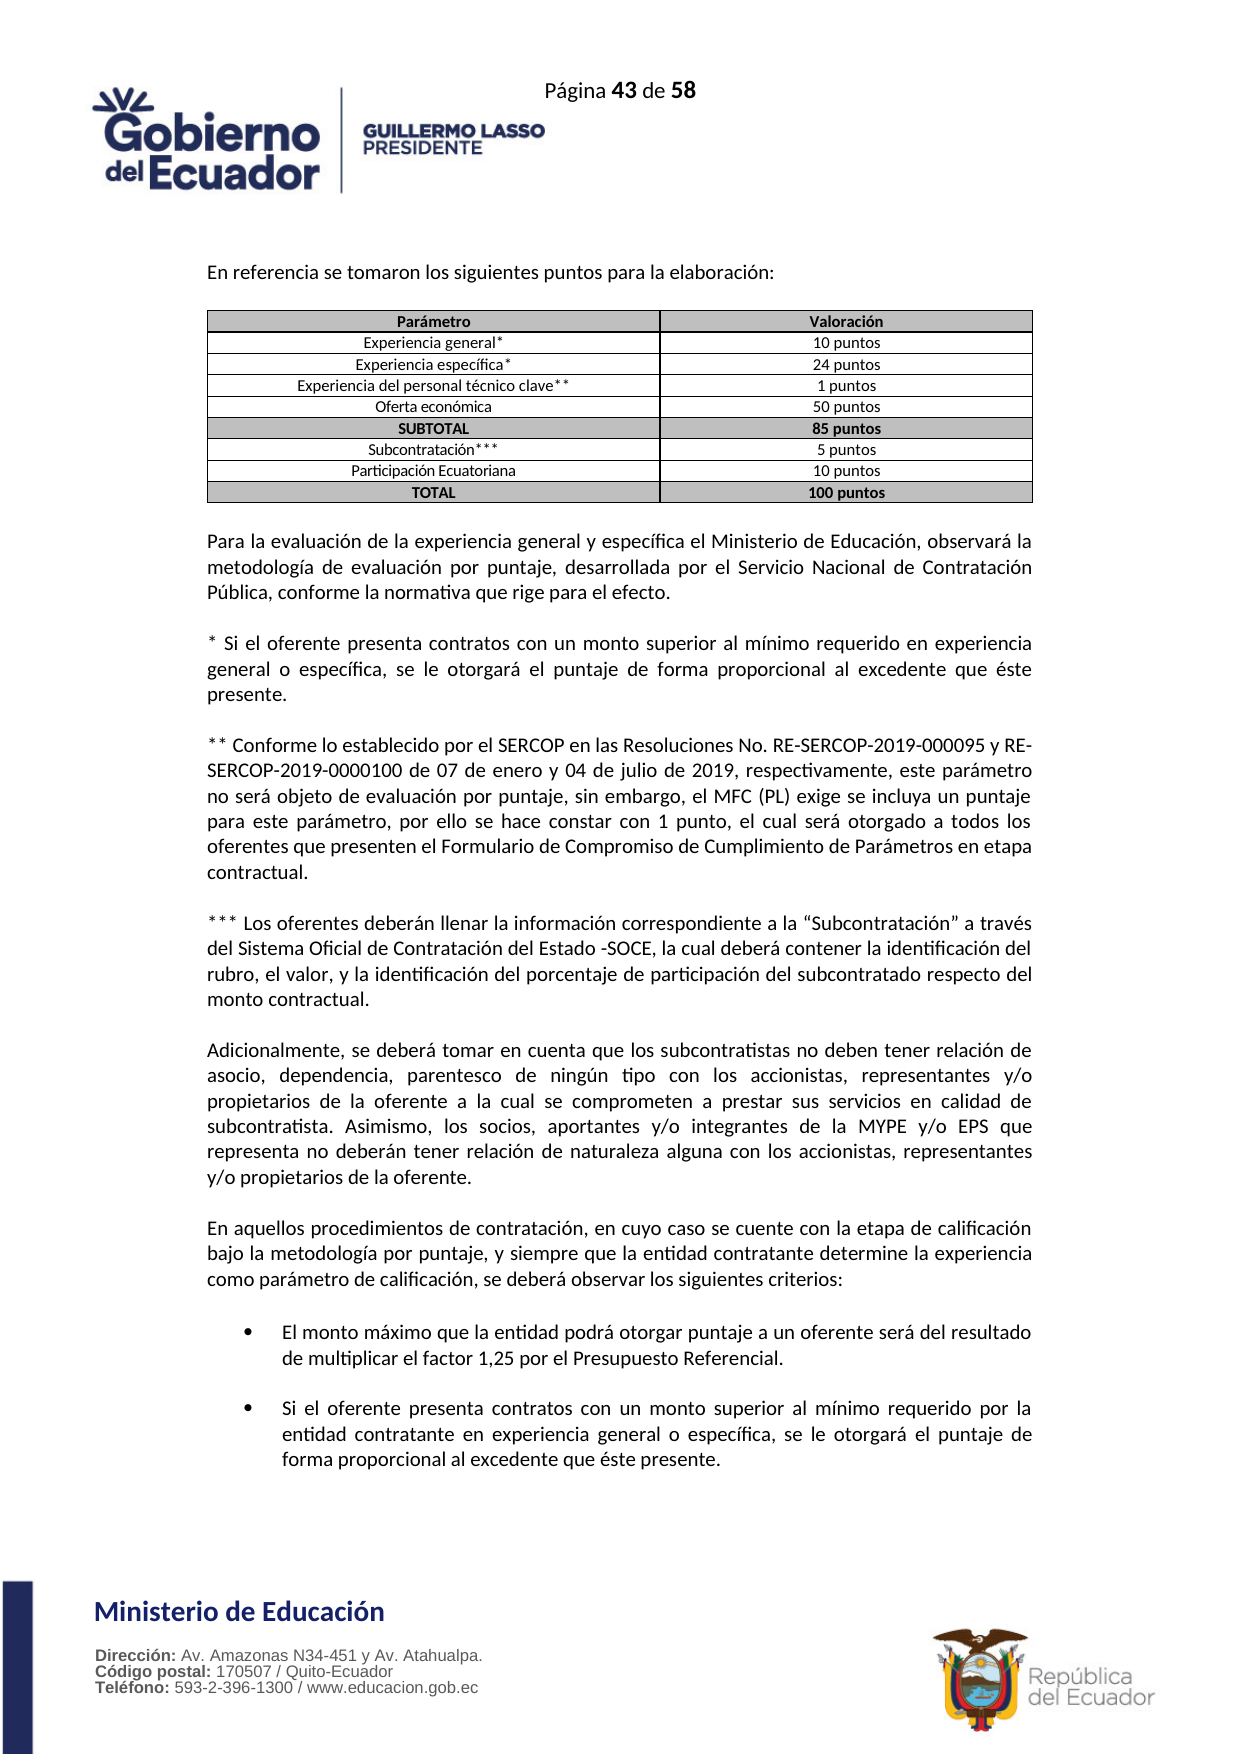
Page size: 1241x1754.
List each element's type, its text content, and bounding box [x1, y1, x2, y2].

table_cell TOTAL [208, 482, 659, 502]
text Para la evaluación de la experiencia general y específica el Ministerio de Educación, observará la metodología de evaluación por puntaje, desarrollada por el Servicio Nacional de Contratación Pública, conforme la normativa que rige para el efecto. [207, 529, 1033, 605]
table_cell 24 puntos [661, 354, 1032, 374]
table_cell Oferta económica [208, 397, 659, 417]
table_cell 50 puntos [661, 397, 1032, 417]
table_cell 10 puntos [661, 461, 1032, 481]
table_cell SUBTOTAL [208, 418, 659, 438]
table_header Parámetro [208, 311, 659, 331]
table_cell 100 puntos [661, 482, 1032, 502]
text En referencia se tomaron los siguientes puntos para la elaboración: [207, 259, 1033, 285]
table_cell Participación Ecuatoriana [208, 461, 659, 481]
picture [2, 28, 1241, 1754]
text Adicionalmente, se deberá tomar en cuenta que los subcontratistas no deben tener relación de asocio, dependencia, parentesco de ningún tipo con los accionistas, representantes y/o propietarios de la oferente a la cual se comprometen a prestar sus servicios en calidad de subcontratista. Asimismo, los socios, aportantes y/o integrantes de la MYPE y/o EPS que representa no deberán tener relación de naturaleza alguna con los accionistas, representantes y/o propietarios de la oferente. [207, 1037, 1033, 1189]
table_cell 10 puntos [661, 333, 1032, 353]
text * Si el oferente presenta contratos con un monto superior al mínimo requerido en experiencia general o específica, se le otorgará el puntaje de forma proporcional al excedente que éste presente. [207, 630, 1033, 707]
list El monto máximo que la entidad podrá otorgar puntaje a un oferente será del resultado de multiplicar el factor 1,25 por el Presupuesto Referencial. [244, 1319, 1033, 1370]
table_header Valoración [661, 311, 1032, 331]
table_cell Experiencia del personal técnico clave** [208, 375, 659, 396]
table_cell 5 puntos [661, 439, 1032, 459]
table_cell Experiencia específica* [208, 354, 659, 374]
list Si el oferente presenta contratos con un monto superior al mínimo requerido por la entidad contratante en experiencia general o específica, se le otorgará el puntaje de forma proporcional al excedente que éste presente. [244, 1396, 1033, 1472]
text *** Los oferentes deberán llenar la información correspondiente a la “Subcontratación” a través del Sistema Oficial de Contratación del Estado -SOCE, la cual deberá contener la identificación del rubro, el valor, y la identificación del porcentaje de participación del subcontratado respecto del monto contractual. [207, 910, 1033, 1012]
table_cell 85 puntos [661, 418, 1032, 438]
table_cell Experiencia general* [208, 333, 659, 353]
table_cell Subcontratación*** [208, 439, 659, 459]
table_cell 1 puntos [661, 375, 1032, 396]
text En aquellos procedimientos de contratación, en cuyo caso se cuente con la etapa de calificación bajo la metodología por puntaje, y siempre que la entidad contratante determine la experiencia como parámetro de calificación, se deberá observar los siguientes criterios: [207, 1215, 1033, 1291]
text ** Conforme lo establecido por el SERCOP en las Resoluciones No. RE-SERCOP-2019-000095 y RE-SERCOP-2019-0000100 de 07 de enero y 04 de julio de 2019, respectivamente, este parámetro no será objeto de evaluación por puntaje, sin embargo, el MFC (PL) exige se incluya un puntaje para este parámetro, por ello se hace constar con 1 punto, el cual será otorgado a todos los oferentes que presenten el Formulario de Compromiso de Cumplimiento de Parámetros en etapa contractual. [207, 732, 1033, 884]
